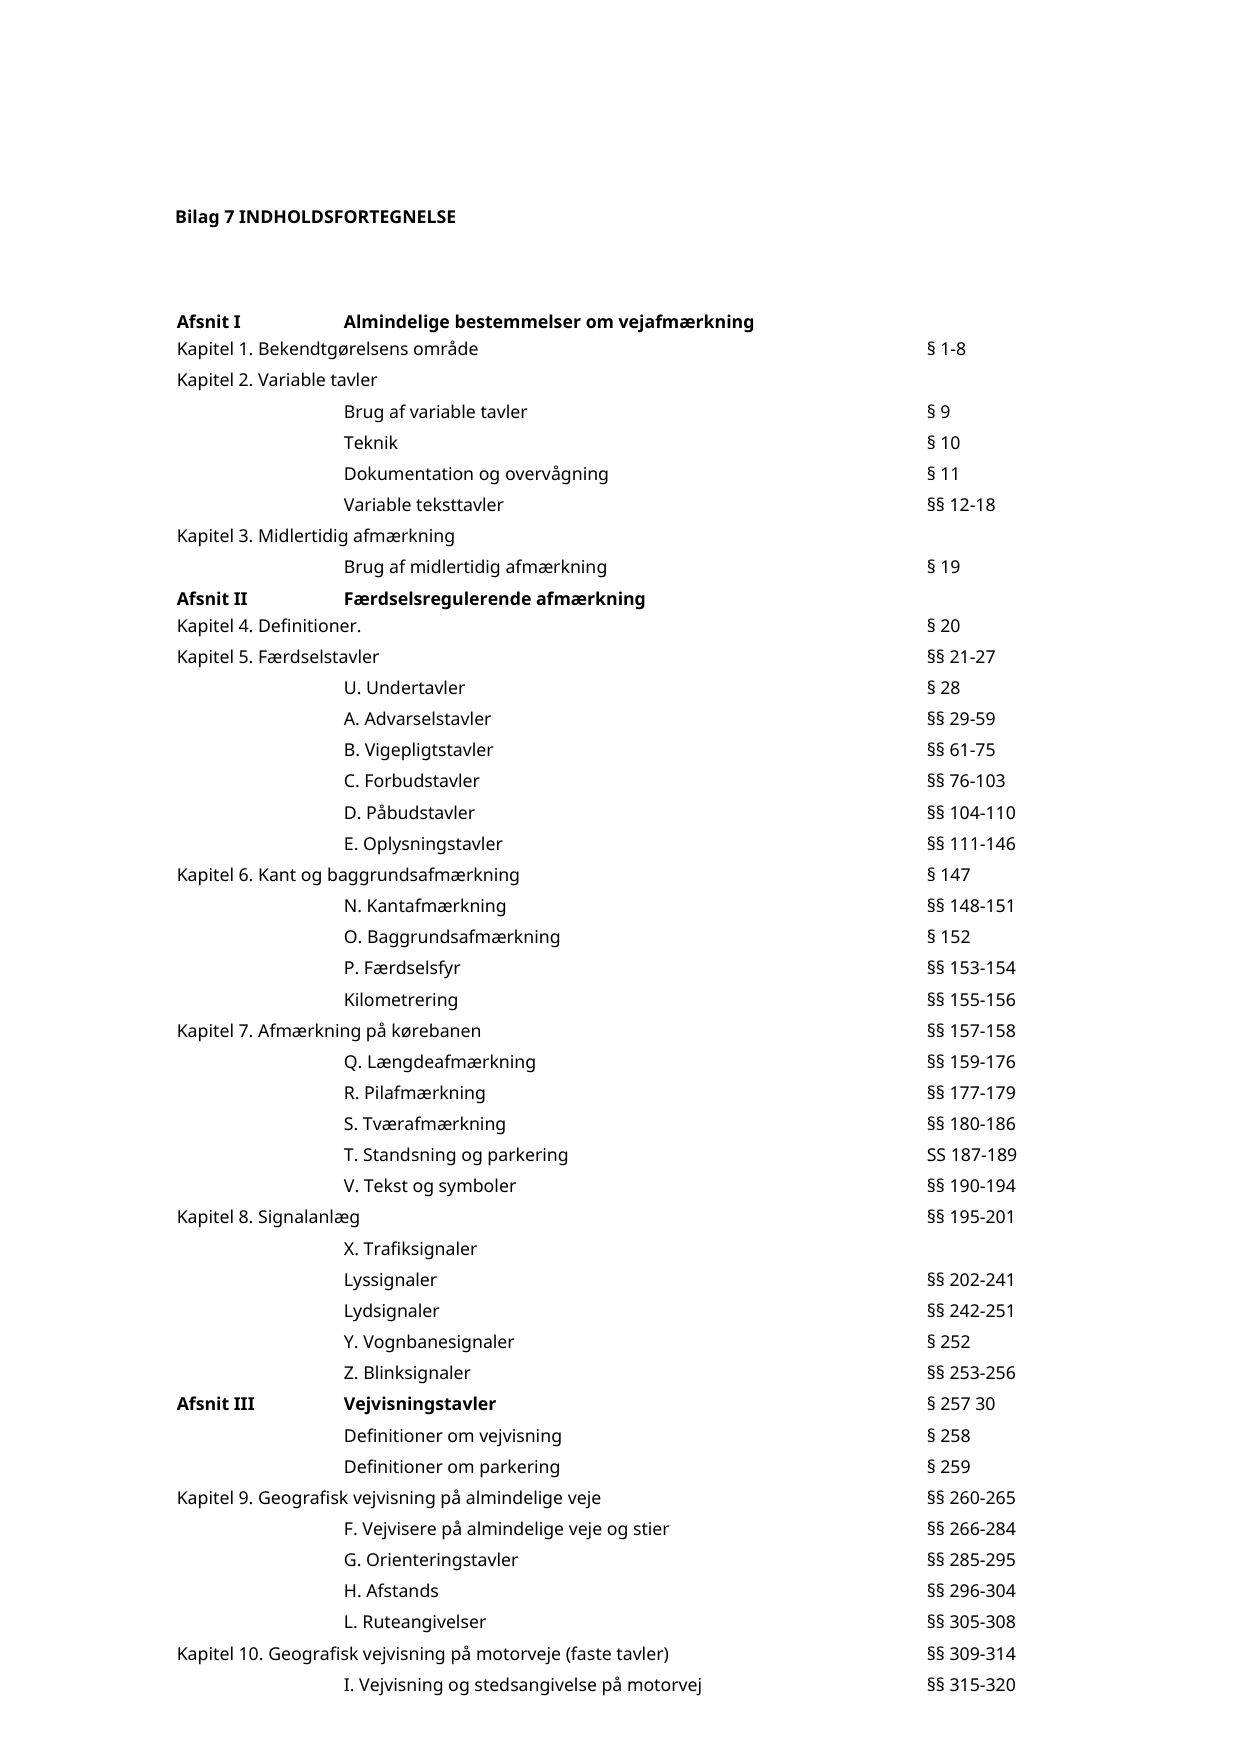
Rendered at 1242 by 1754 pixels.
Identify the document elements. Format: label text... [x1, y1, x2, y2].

table_header [175, 308, 1067, 1702]
text Bilag 7 INDHOLDSFORTEGNELSE [175, 204, 1067, 228]
